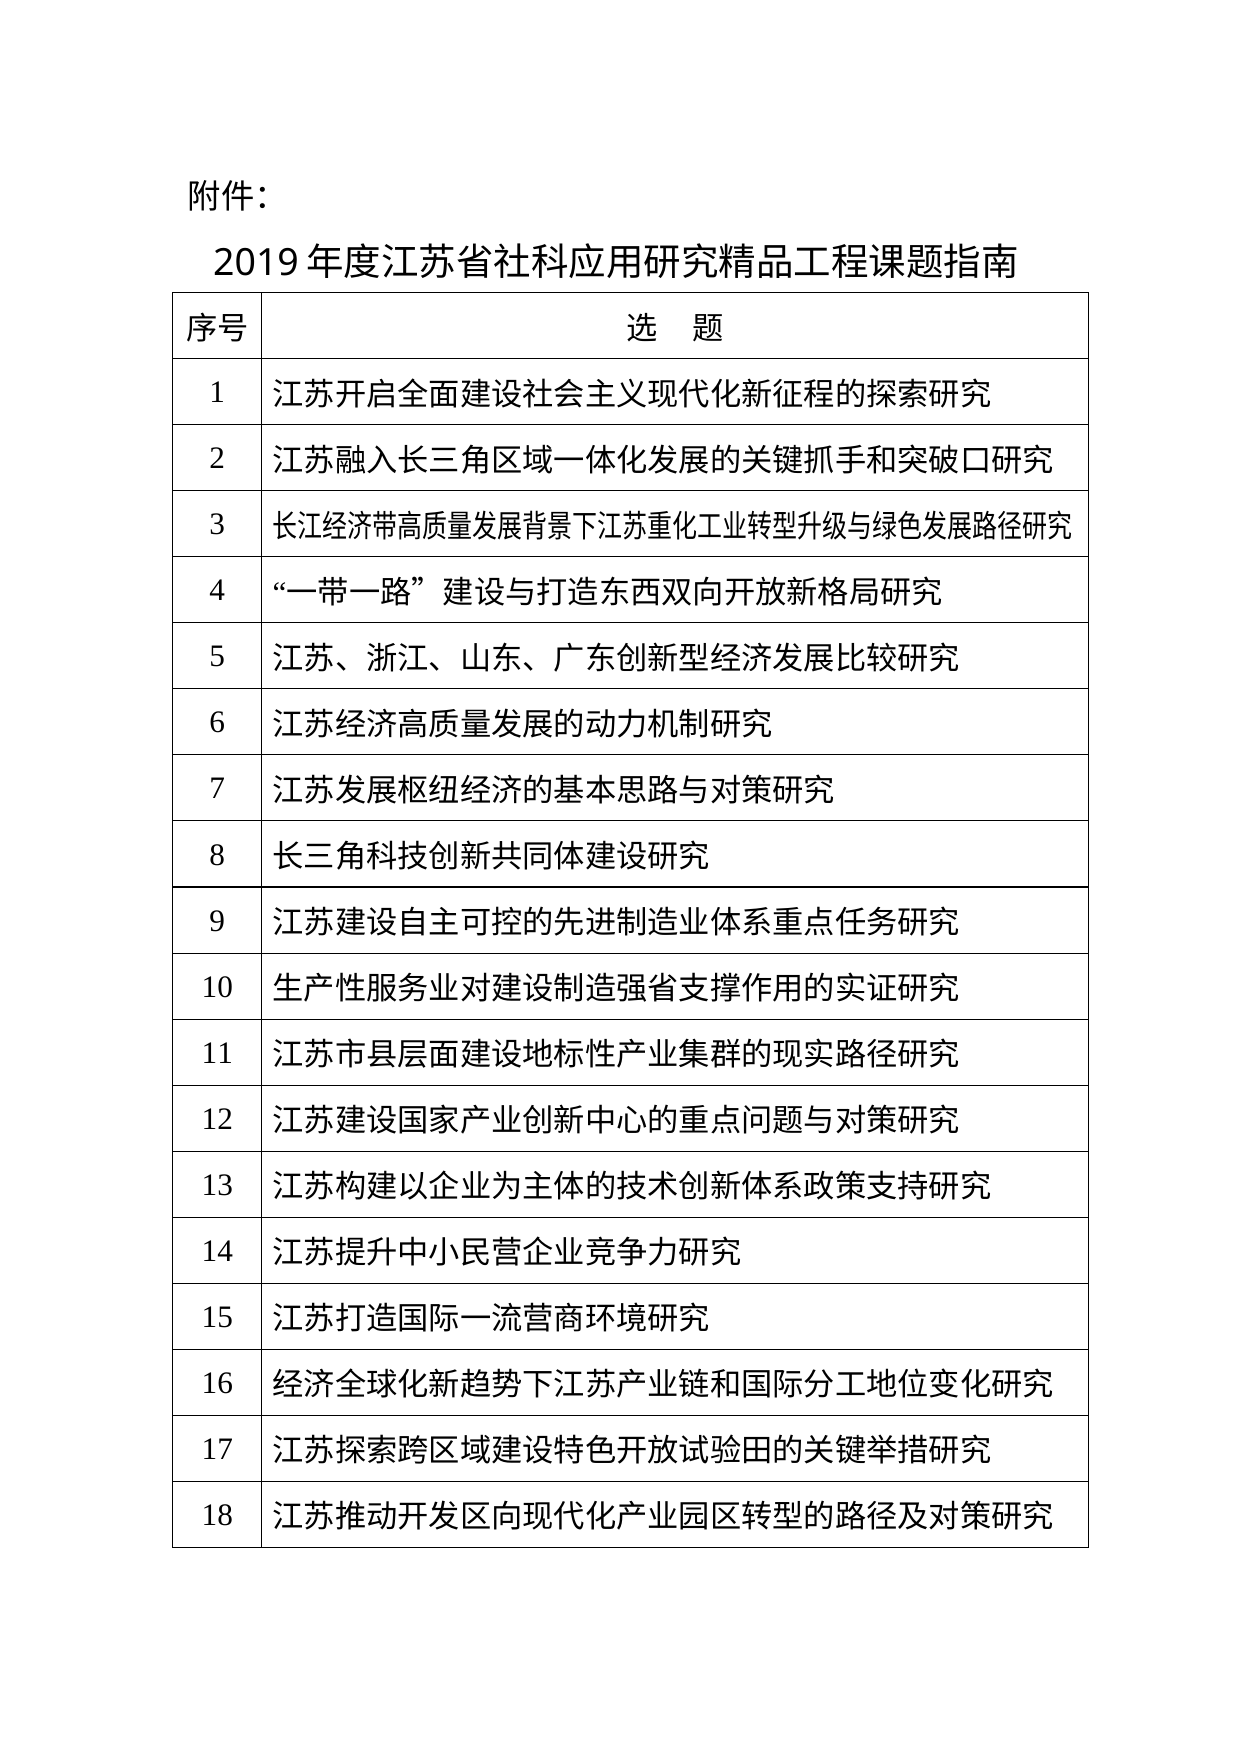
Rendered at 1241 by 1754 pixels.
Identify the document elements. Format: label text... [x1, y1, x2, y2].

table_cell 江苏打造国际一流营商环境研究 [262, 1284, 1088, 1349]
table_cell 江苏推动开发区向现代化产业园区转型的路径及对策研究 [262, 1482, 1088, 1547]
table_cell 14 [173, 1218, 261, 1283]
table_cell 江苏探索跨区域建设特色开放试验田的关键举措研究 [262, 1416, 1088, 1481]
table_cell 10 [173, 954, 261, 1018]
table_cell 8 [173, 821, 261, 886]
table_cell 江苏、浙江、山东、广东创新型经济发展比较研究 [262, 623, 1088, 688]
table_cell 江苏构建以企业为主体的技术创新体系政策支持研究 [262, 1152, 1088, 1217]
table_cell 序号 [173, 293, 261, 358]
table_cell 江苏经济高质量发展的动力机制研究 [262, 689, 1088, 754]
table_cell 15 [173, 1284, 261, 1349]
table_cell 12 [173, 1086, 261, 1151]
table_cell 2 [173, 425, 261, 490]
table_cell 长江经济带高质量发展背景下江苏重化工业转型升级与绿色发展路径研究 [262, 491, 1088, 556]
table_cell 江苏提升中小民营企业竞争力研究 [262, 1218, 1088, 1283]
table_cell 6 [173, 689, 261, 754]
table_header 2019年度江苏省社科应用研究精品工程课题指南 [173, 227, 1059, 292]
table_cell 9 [173, 888, 261, 952]
table_cell “一带一路”建设与打造东西双向开放新格局研究 [262, 557, 1088, 622]
table_cell 11 [173, 1020, 261, 1084]
table_cell 17 [173, 1416, 261, 1481]
table_cell 长三角科技创新共同体建设研究 [262, 821, 1088, 886]
table_cell 生产性服务业对建设制造强省支撑作用的实证研究 [262, 954, 1088, 1018]
table_cell 7 [173, 755, 261, 820]
table_cell 16 [173, 1350, 261, 1415]
text 附件： [187, 162, 1053, 227]
table_cell 选 题 [262, 293, 1088, 358]
table_cell 江苏建设自主可控的先进制造业体系重点任务研究 [262, 888, 1088, 952]
table_cell 江苏发展枢纽经济的基本思路与对策研究 [262, 755, 1088, 820]
table_cell 13 [173, 1152, 261, 1217]
table_cell 1 [173, 359, 261, 424]
table_cell 18 [173, 1482, 261, 1547]
table_cell 4 [173, 557, 261, 622]
table_cell 经济全球化新趋势下江苏产业链和国际分工地位变化研究 [262, 1350, 1088, 1415]
table_cell 江苏市县层面建设地标性产业集群的现实路径研究 [262, 1020, 1088, 1084]
table_cell 江苏建设国家产业创新中心的重点问题与对策研究 [262, 1086, 1088, 1151]
table_cell 5 [173, 623, 261, 688]
table_cell 3 [173, 491, 261, 556]
table_cell 江苏开启全面建设社会主义现代化新征程的探索研究 [262, 359, 1088, 424]
table_cell 江苏融入长三角区域一体化发展的关键抓手和突破口研究 [262, 425, 1088, 490]
